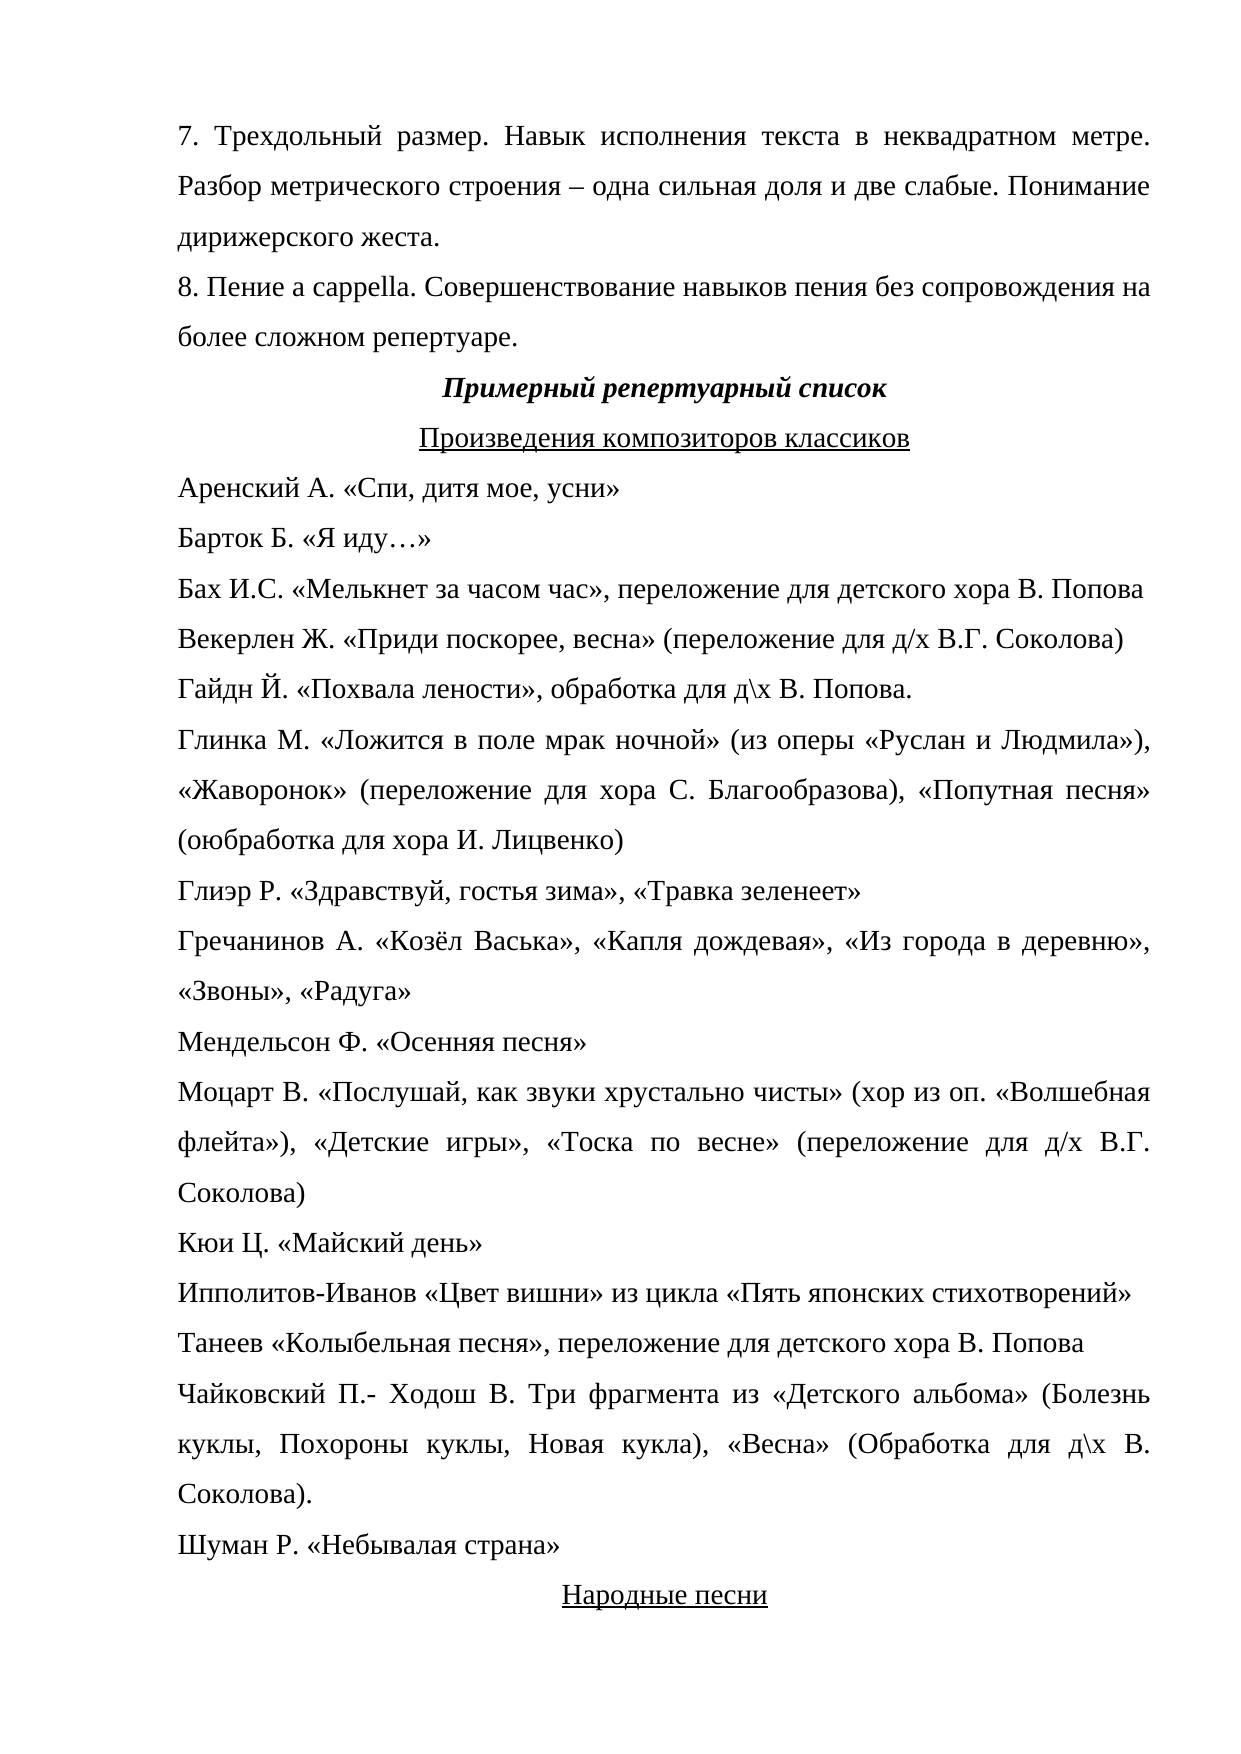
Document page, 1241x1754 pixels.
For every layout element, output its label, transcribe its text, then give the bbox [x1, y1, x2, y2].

text Аренский А. «Спи, дитя мое, усни» [177, 470, 1152, 504]
text Моцарт В. «Послушай, как звуки хрустально чисты» (хор из оп. «Волшебная флейта»), «Детские игры», «Тоска по весне» (переложение для д/х В.Г. Соколова) [177, 1074, 1152, 1208]
text 7. Трехдольный размер. Навык исполнения текста в неквадратном метре. Разбор метрического строения – одна сильная доля и две слабые. Понимание дирижерского жеста. [177, 118, 1152, 252]
text Кюи Ц. «Майский день» [177, 1225, 1152, 1258]
text Танеев «Колыбельная песня», переложение для детского хора В. Попова [177, 1326, 1152, 1359]
text Гречанинов А. «Козёл Васька», «Капля дождевая», «Из города в деревню», «Звоны», «Радуга» [177, 923, 1152, 1007]
text 8. Пение a cappella. Совершенствование навыков пения без сопровождения на более сложном репертуаре. [177, 269, 1152, 353]
text Бах И.С. «Мелькнет за часом час», переложение для детского хора В. Попова [177, 571, 1152, 604]
text Мендельсон Ф. «Осенняя песня» [177, 1024, 1152, 1057]
text Барток Б. «Я иду…» [177, 521, 1152, 554]
text Чайковский П.- Ходош В. Три фрагмента из «Детского альбома» (Болезнь куклы, Похороны куклы, Новая кукла), «Весна» (Обработка для д\х В. Соколова). [177, 1376, 1152, 1510]
text Гайдн Й. «Похвала лености», обработка для д\х В. Попова. [177, 672, 1152, 705]
text Векерлен Ж. «Приди поскорее, весна» (переложение для д/х В.Г. Соколова) [177, 621, 1152, 655]
text Глиэр Р. «Здравствуй, гостья зима», «Травка зеленеет» [177, 873, 1152, 906]
text Шуман Р. «Небывалая страна» [177, 1527, 1152, 1560]
text Произведения композиторов классиков [177, 420, 1152, 453]
text Ипполитов-Иванов «Цвет вишни» из цикла «Пять японских стихотворений» [177, 1275, 1152, 1309]
text Глинка М. «Ложится в поле мрак ночной» (из оперы «Руслан и Людмила»), «Жаворонок» (переложение для хора С. Благообразова), «Попутная песня» (оюбработка для хора И. Лицвенко) [177, 722, 1152, 856]
text Народные песни [177, 1577, 1152, 1611]
text Примерный репертуарный список [177, 370, 1152, 403]
